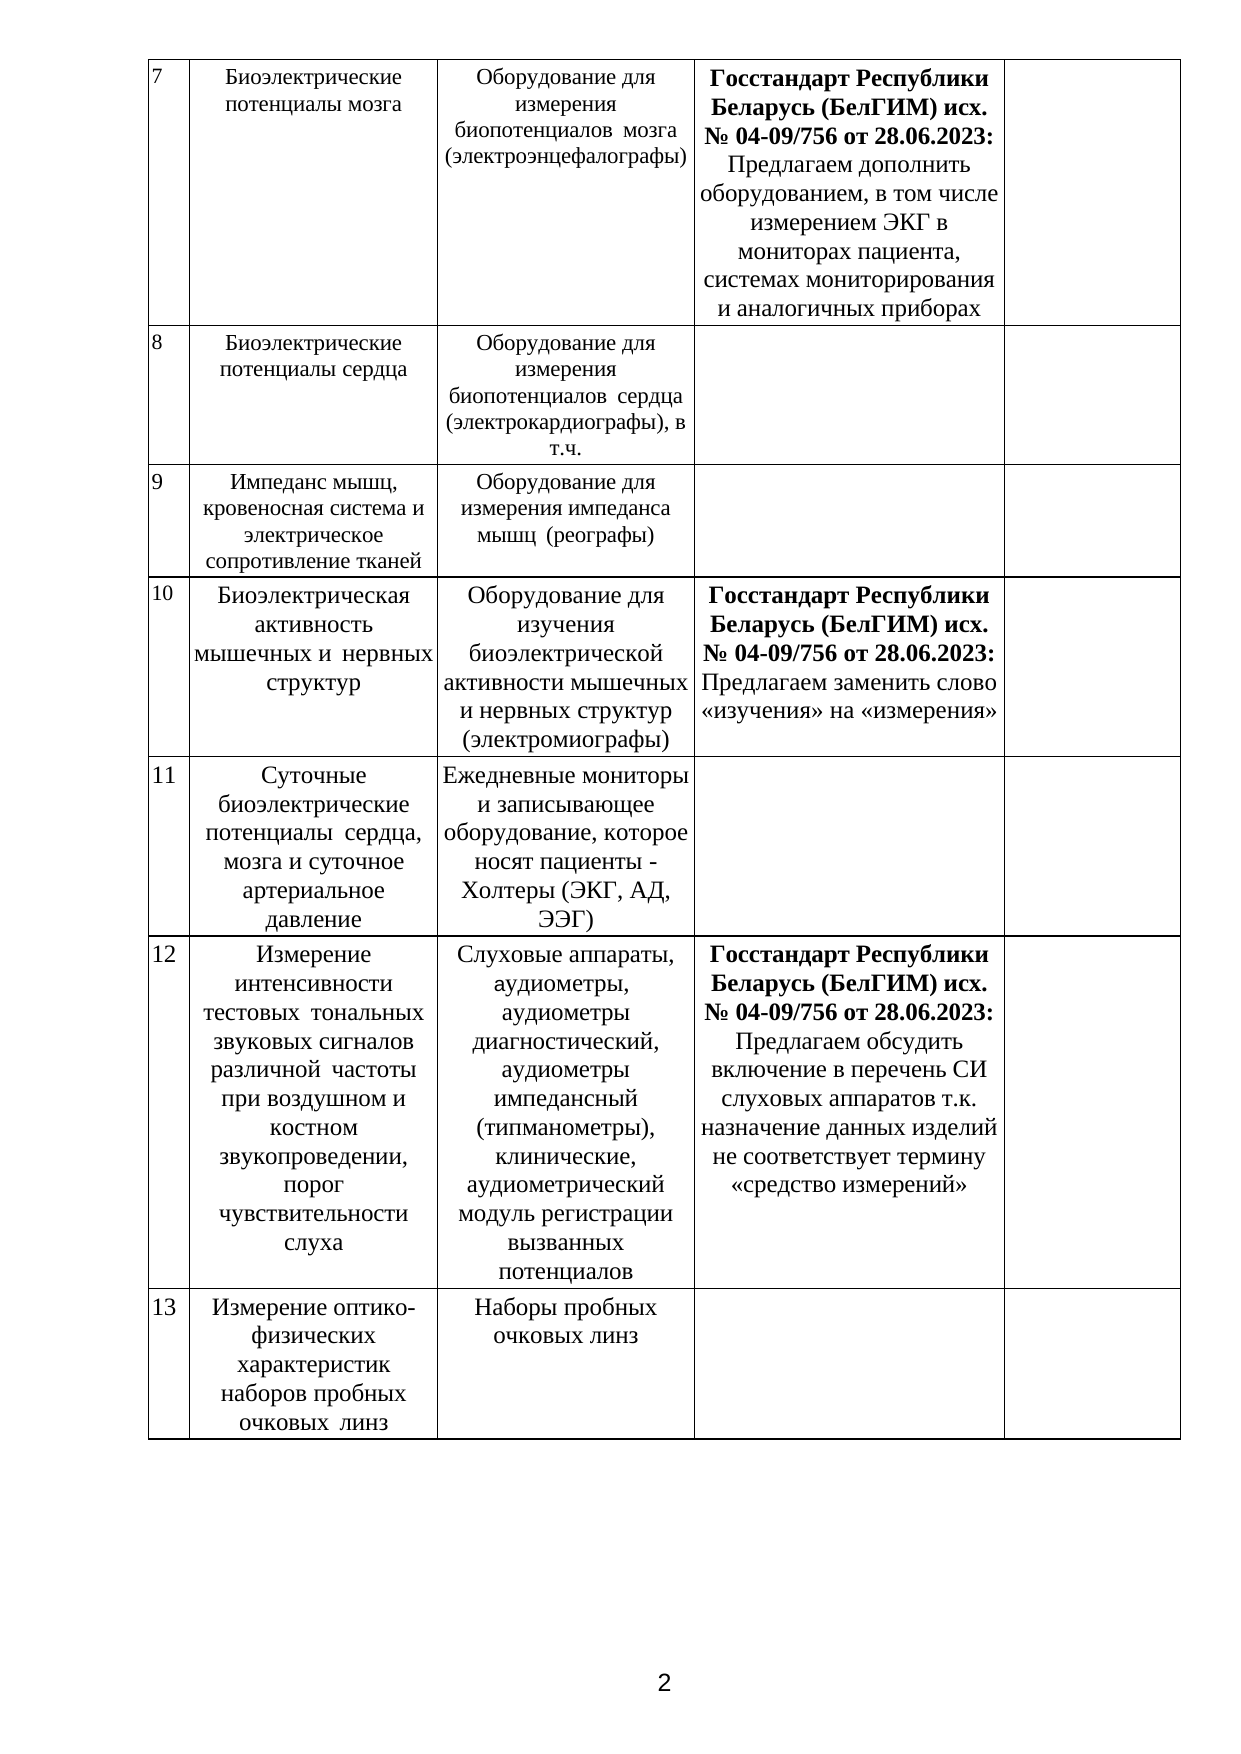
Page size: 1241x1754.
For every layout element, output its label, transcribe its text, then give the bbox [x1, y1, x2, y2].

table_cell Наборы пробных очковых линз [438, 1289, 694, 1438]
table_cell Измерение оптико-физических характеристик наборов пробных очковых линз [190, 1289, 437, 1438]
table_cell Слуховые аппараты, аудиометры, аудиометры диагностический, аудиометры импедансный (типманометры), клинические, аудиометрический модуль регистрации вызванных потенциалов [438, 937, 694, 1287]
table_cell [695, 1289, 1004, 1438]
table_cell [1005, 326, 1180, 464]
table_cell [149, 1289, 189, 1438]
table_cell [695, 757, 1004, 935]
table_cell [1005, 60, 1180, 325]
table_cell [695, 326, 1004, 464]
table_cell Оборудование для изучения биоэлектрической активности мышечных и нервных структур (электромиографы) [438, 578, 694, 756]
table_cell Оборудование для измерения биопотенциалов сердца (электрокардиографы), в т.ч. [438, 326, 694, 464]
table_cell [1005, 937, 1180, 1287]
table_cell [1005, 757, 1180, 935]
table_cell Суточные биоэлектрические потенциалы сердца, мозга и суточное артериальное давление [190, 757, 437, 935]
table_cell [149, 937, 189, 1287]
table_cell Биоэлектрические потенциалы мозга [190, 60, 437, 325]
table_cell [149, 578, 189, 756]
table_cell Госстандарт Республики Беларусь (БелГИМ) исх. № 04-09/756 от 28.06.2023: Предлагаем дополнить оборудованием, в том числе измерением ЭКГ в мониторах пациента, системах мониторирования и аналогичных приборах [695, 60, 1004, 325]
table_cell Госстандарт Республики Беларусь (БелГИМ) исх. № 04-09/756 от 28.06.2023: Предлагаем заменить слово «изучения» на «измерения» [695, 578, 1004, 756]
table_cell Оборудование для измерения импеданса мышц (реографы) [438, 465, 694, 576]
table_cell Измерение интенсивности тестовых тональных звуковых сигналов различной частоты при воздушном и костном звукопроведении, порог чувствительности слуха [190, 937, 437, 1287]
table_cell [149, 465, 189, 576]
table_cell Биоэлектрическая активность мышечных и нервных структур [190, 578, 437, 756]
table_cell Импеданс мышц, кровеносная система и электрическое сопротивление тканей [190, 465, 437, 576]
table_cell [1005, 578, 1180, 756]
table_cell [149, 326, 189, 464]
table_cell Биоэлектрические потенциалы сердца [190, 326, 437, 464]
table_cell Ежедневные мониторы и записывающее оборудование, которое носят пациенты - Холтеры (ЭКГ, АД, ЭЭГ) [438, 757, 694, 935]
table_cell [1005, 465, 1180, 576]
table_cell Госстандарт Республики Беларусь (БелГИМ) исх. № 04-09/756 от 28.06.2023: Предлагаем обсудить включение в перечень СИ слуховых аппаратов т.к. назначение данных изделий не соответствует термину «средство измерений» [695, 937, 1004, 1287]
table_cell [149, 60, 189, 325]
table_cell [1005, 1289, 1180, 1438]
table_cell [149, 757, 189, 935]
table_cell [695, 465, 1004, 576]
table_cell Оборудование для измерения биопотенциалов мозга (электроэнцефалографы) [438, 60, 694, 325]
